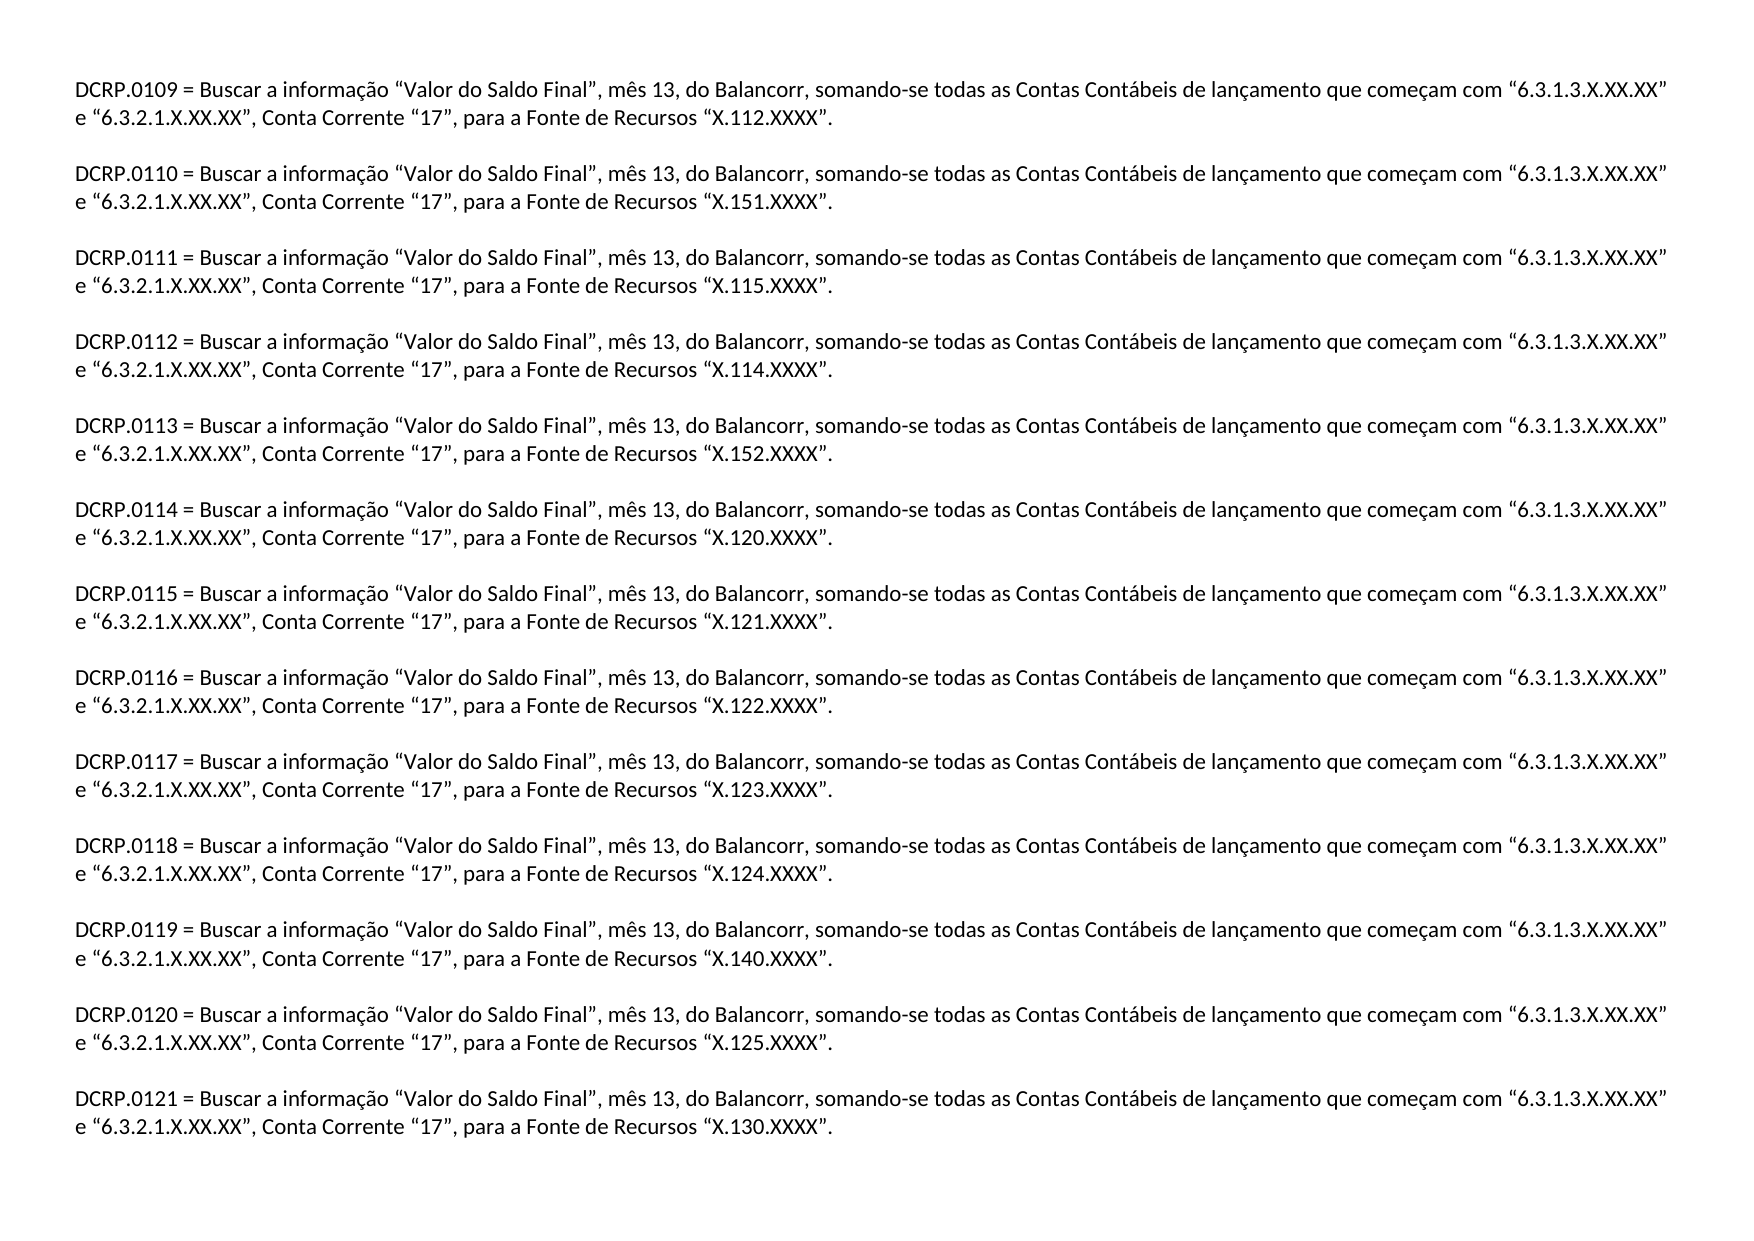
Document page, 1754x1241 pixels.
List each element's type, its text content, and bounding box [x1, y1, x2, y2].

text DCRP.0118 = Buscar a informação “Valor do Saldo Final”, mês 13, do Balancorr, somando-se todas as Contas Contábeis de lançamento que começam com “6.3.1.3.X.XX.XX” e “6.3.2.1.X.XX.XX”, Conta Corrente “17”, para a Fonte de Recursos “X.124.XXXX”. [75, 832, 1679, 888]
text DCRP.0121 = Buscar a informação “Valor do Saldo Final”, mês 13, do Balancorr, somando-se todas as Contas Contábeis de lançamento que começam com “6.3.1.3.X.XX.XX” e “6.3.2.1.X.XX.XX”, Conta Corrente “17”, para a Fonte de Recursos “X.130.XXXX”. [75, 1084, 1679, 1140]
text DCRP.0119 = Buscar a informação “Valor do Saldo Final”, mês 13, do Balancorr, somando-se todas as Contas Contábeis de lançamento que começam com “6.3.1.3.X.XX.XX” e “6.3.2.1.X.XX.XX”, Conta Corrente “17”, para a Fonte de Recursos “X.140.XXXX”. [75, 916, 1679, 972]
text DCRP.0120 = Buscar a informação “Valor do Saldo Final”, mês 13, do Balancorr, somando-se todas as Contas Contábeis de lançamento que começam com “6.3.1.3.X.XX.XX” e “6.3.2.1.X.XX.XX”, Conta Corrente “17”, para a Fonte de Recursos “X.125.XXXX”. [75, 1000, 1679, 1056]
text DCRP.0110 = Buscar a informação “Valor do Saldo Final”, mês 13, do Balancorr, somando-se todas as Contas Contábeis de lançamento que começam com “6.3.1.3.X.XX.XX” e “6.3.2.1.X.XX.XX”, Conta Corrente “17”, para a Fonte de Recursos “X.151.XXXX”. [75, 159, 1679, 215]
text DCRP.0112 = Buscar a informação “Valor do Saldo Final”, mês 13, do Balancorr, somando-se todas as Contas Contábeis de lançamento que começam com “6.3.1.3.X.XX.XX” e “6.3.2.1.X.XX.XX”, Conta Corrente “17”, para a Fonte de Recursos “X.114.XXXX”. [75, 327, 1679, 383]
text DCRP.0115 = Buscar a informação “Valor do Saldo Final”, mês 13, do Balancorr, somando-se todas as Contas Contábeis de lançamento que começam com “6.3.1.3.X.XX.XX” e “6.3.2.1.X.XX.XX”, Conta Corrente “17”, para a Fonte de Recursos “X.121.XXXX”. [75, 579, 1679, 635]
text DCRP.0114 = Buscar a informação “Valor do Saldo Final”, mês 13, do Balancorr, somando-se todas as Contas Contábeis de lançamento que começam com “6.3.1.3.X.XX.XX” e “6.3.2.1.X.XX.XX”, Conta Corrente “17”, para a Fonte de Recursos “X.120.XXXX”. [75, 495, 1679, 551]
text DCRP.0113 = Buscar a informação “Valor do Saldo Final”, mês 13, do Balancorr, somando-se todas as Contas Contábeis de lançamento que começam com “6.3.1.3.X.XX.XX” e “6.3.2.1.X.XX.XX”, Conta Corrente “17”, para a Fonte de Recursos “X.152.XXXX”. [75, 411, 1679, 467]
text DCRP.0109 = Buscar a informação “Valor do Saldo Final”, mês 13, do Balancorr, somando-se todas as Contas Contábeis de lançamento que começam com “6.3.1.3.X.XX.XX” e “6.3.2.1.X.XX.XX”, Conta Corrente “17”, para a Fonte de Recursos “X.112.XXXX”. [75, 75, 1679, 131]
text DCRP.0117 = Buscar a informação “Valor do Saldo Final”, mês 13, do Balancorr, somando-se todas as Contas Contábeis de lançamento que começam com “6.3.1.3.X.XX.XX” e “6.3.2.1.X.XX.XX”, Conta Corrente “17”, para a Fonte de Recursos “X.123.XXXX”. [75, 747, 1679, 803]
text DCRP.0116 = Buscar a informação “Valor do Saldo Final”, mês 13, do Balancorr, somando-se todas as Contas Contábeis de lançamento que começam com “6.3.1.3.X.XX.XX” e “6.3.2.1.X.XX.XX”, Conta Corrente “17”, para a Fonte de Recursos “X.122.XXXX”. [75, 663, 1679, 719]
text DCRP.0111 = Buscar a informação “Valor do Saldo Final”, mês 13, do Balancorr, somando-se todas as Contas Contábeis de lançamento que começam com “6.3.1.3.X.XX.XX” e “6.3.2.1.X.XX.XX”, Conta Corrente “17”, para a Fonte de Recursos “X.115.XXXX”. [75, 243, 1679, 299]
